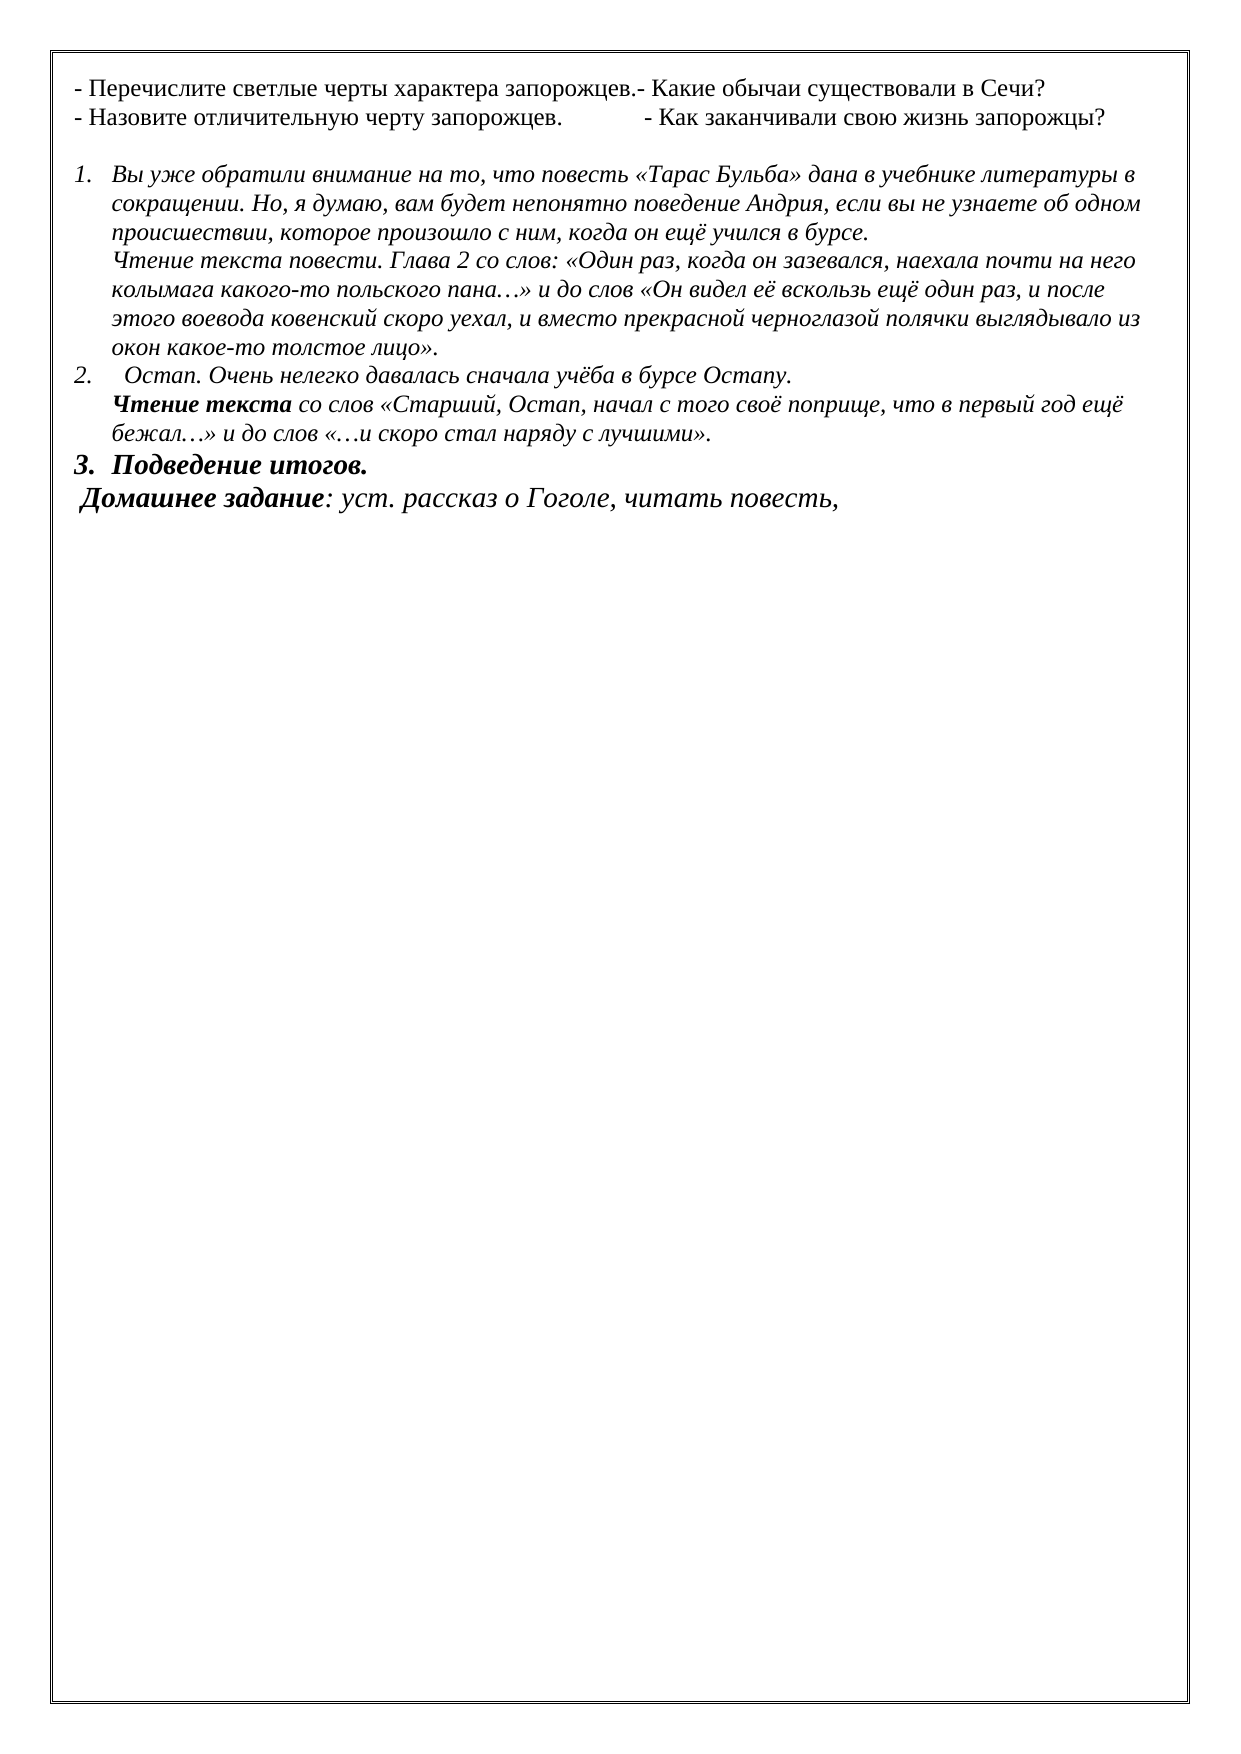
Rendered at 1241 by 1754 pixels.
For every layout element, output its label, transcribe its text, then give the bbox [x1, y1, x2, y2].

text - Перечислите светлые черты характера запорожцев.- Какие обычаи существовали в Сечи? [74, 73, 1152, 102]
list Подведение итогов. [74, 447, 1152, 480]
list Остап. Очень нелегко давалась сначала учёба в бурсе Остапу. Чтение текста со слов «Старший, Остап, начал с того своё поприще, что в первый год ещё бежал…» и до слов «…и скоро стал наряду с лучшими». [74, 361, 1152, 447]
list Вы уже обратили внимание на то, что повесть «Тарас Бульба» дана в учебнике литературы в сокращении. Но, я думаю, вам будет непонятно поведение Андрия, если вы не узнаете об одном происшествии, которое произошло с ним, когда он ещё учился в бурсе. Чтение текста повести. Глава 2 со слов: «Один раз, когда он зазевался, наехала почти на него колымага какого-то польского пана…» и до слов «Он видел её вскользь ещё один раз, и после этого воевода ковенский скоро уехал, и вместо прекрасной черноглазой полячки выглядывало из окон какое-то толстое лицо». [74, 159, 1152, 361]
text Домашнее задание: уст. рассказ о Гоголе, читать повесть, [74, 480, 1152, 514]
text - Назовите отличительную черту запорожцев. - Как заканчивали свою жизнь запорожцы? [74, 102, 1152, 131]
